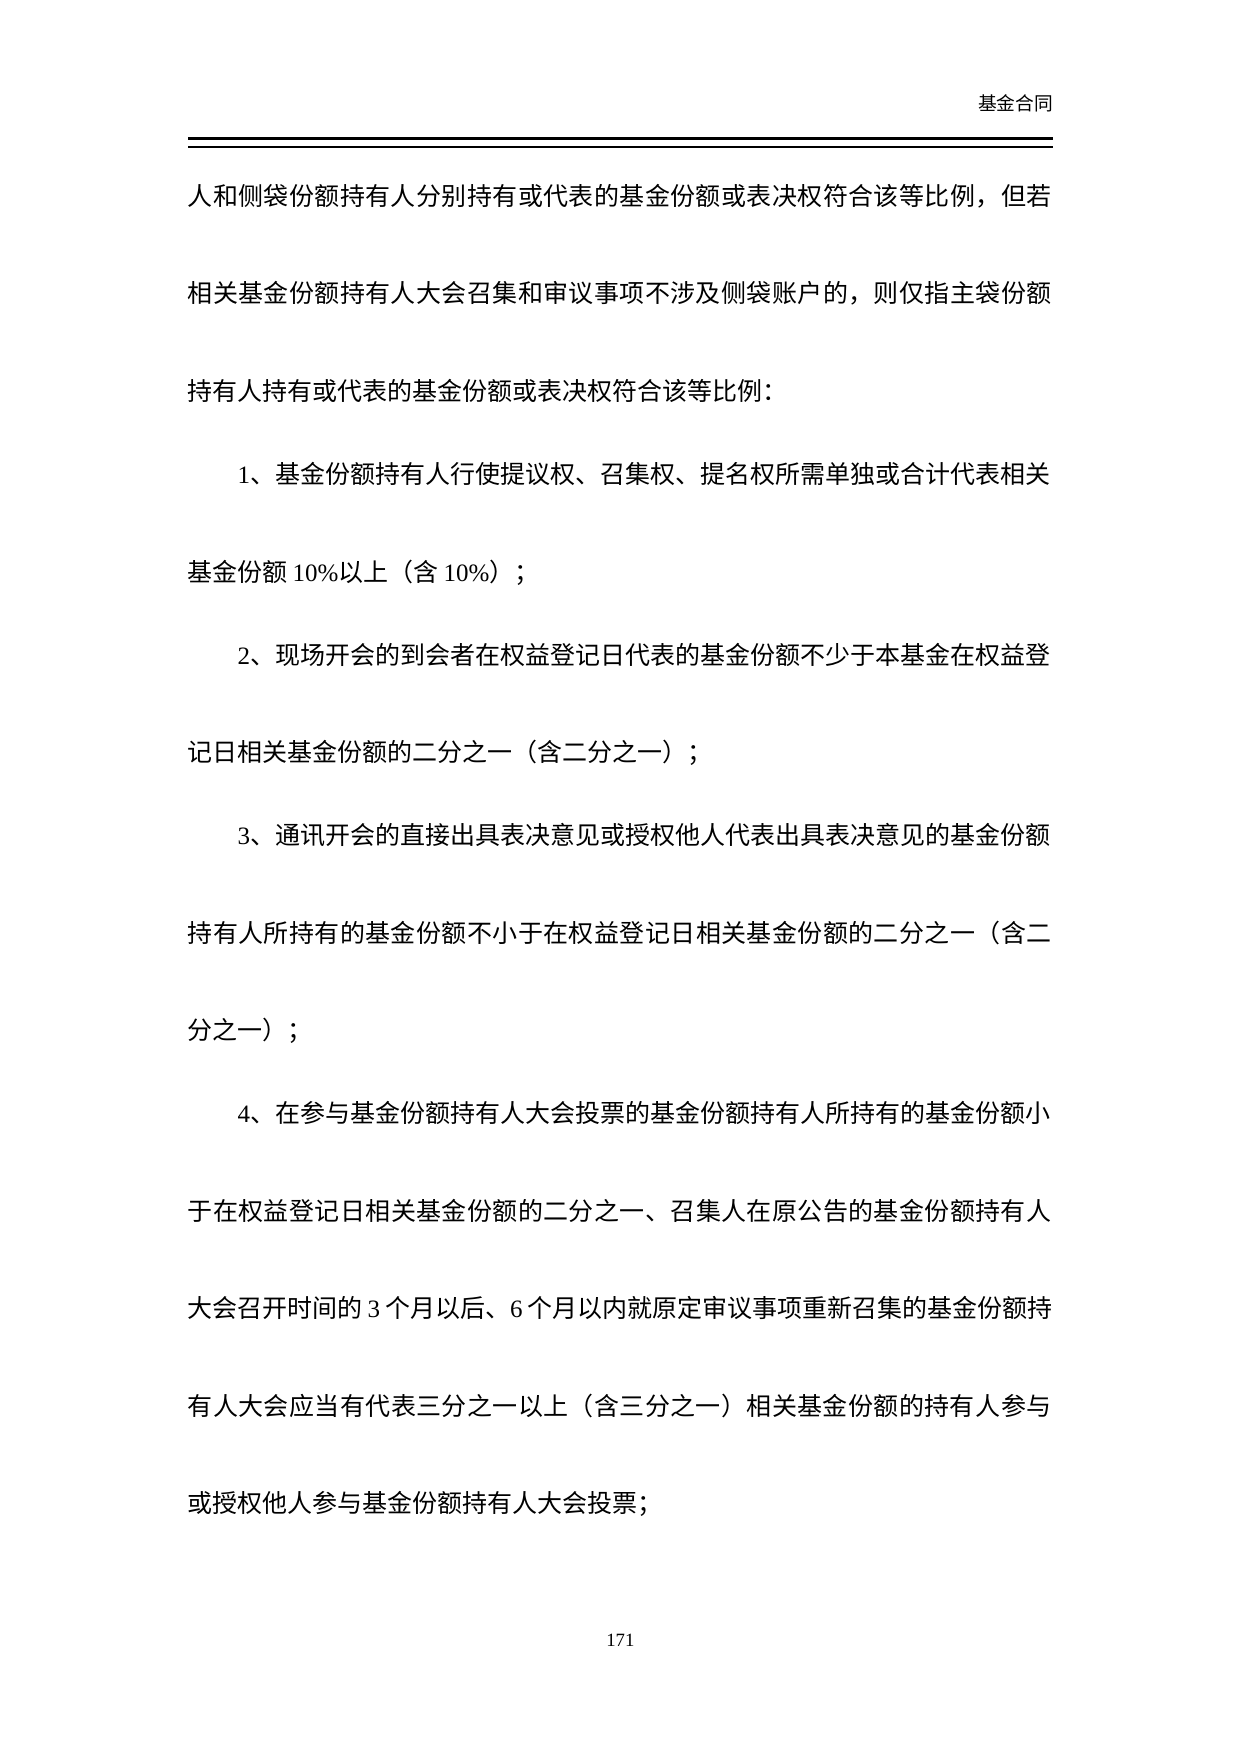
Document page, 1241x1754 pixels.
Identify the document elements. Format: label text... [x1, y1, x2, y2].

text 3、通讯开会的直接出具表决意见或授权他人代表出具表决意见的基金份额持有人所持有的基金份额不小于在权益登记日相关基金份额的二分之一（含二分之一）； [187, 801, 1053, 1061]
text 1、基金份额持有人行使提议权、召集权、提名权所需单独或合计代表相关基金份额10%以上（含10%）； [187, 440, 1053, 603]
text 4、在参与基金份额持有人大会投票的基金份额持有人所持有的基金份额小于在权益登记日相关基金份额的二分之一、召集人在原公告的基金份额持有人大会召开时间的3个月以后、6个月以内就原定审议事项重新召集的基金份额持有人大会应当有代表三分之一以上（含三分之一）相关基金份额的持有人参与或授权他人参与基金份额持有人大会投票； [187, 1079, 1053, 1534]
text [187, 162, 1053, 422]
text 2、现场开会的到会者在权益登记日代表的基金份额不少于本基金在权益登记日相关基金份额的二分之一（含二分之一）； [187, 621, 1053, 783]
